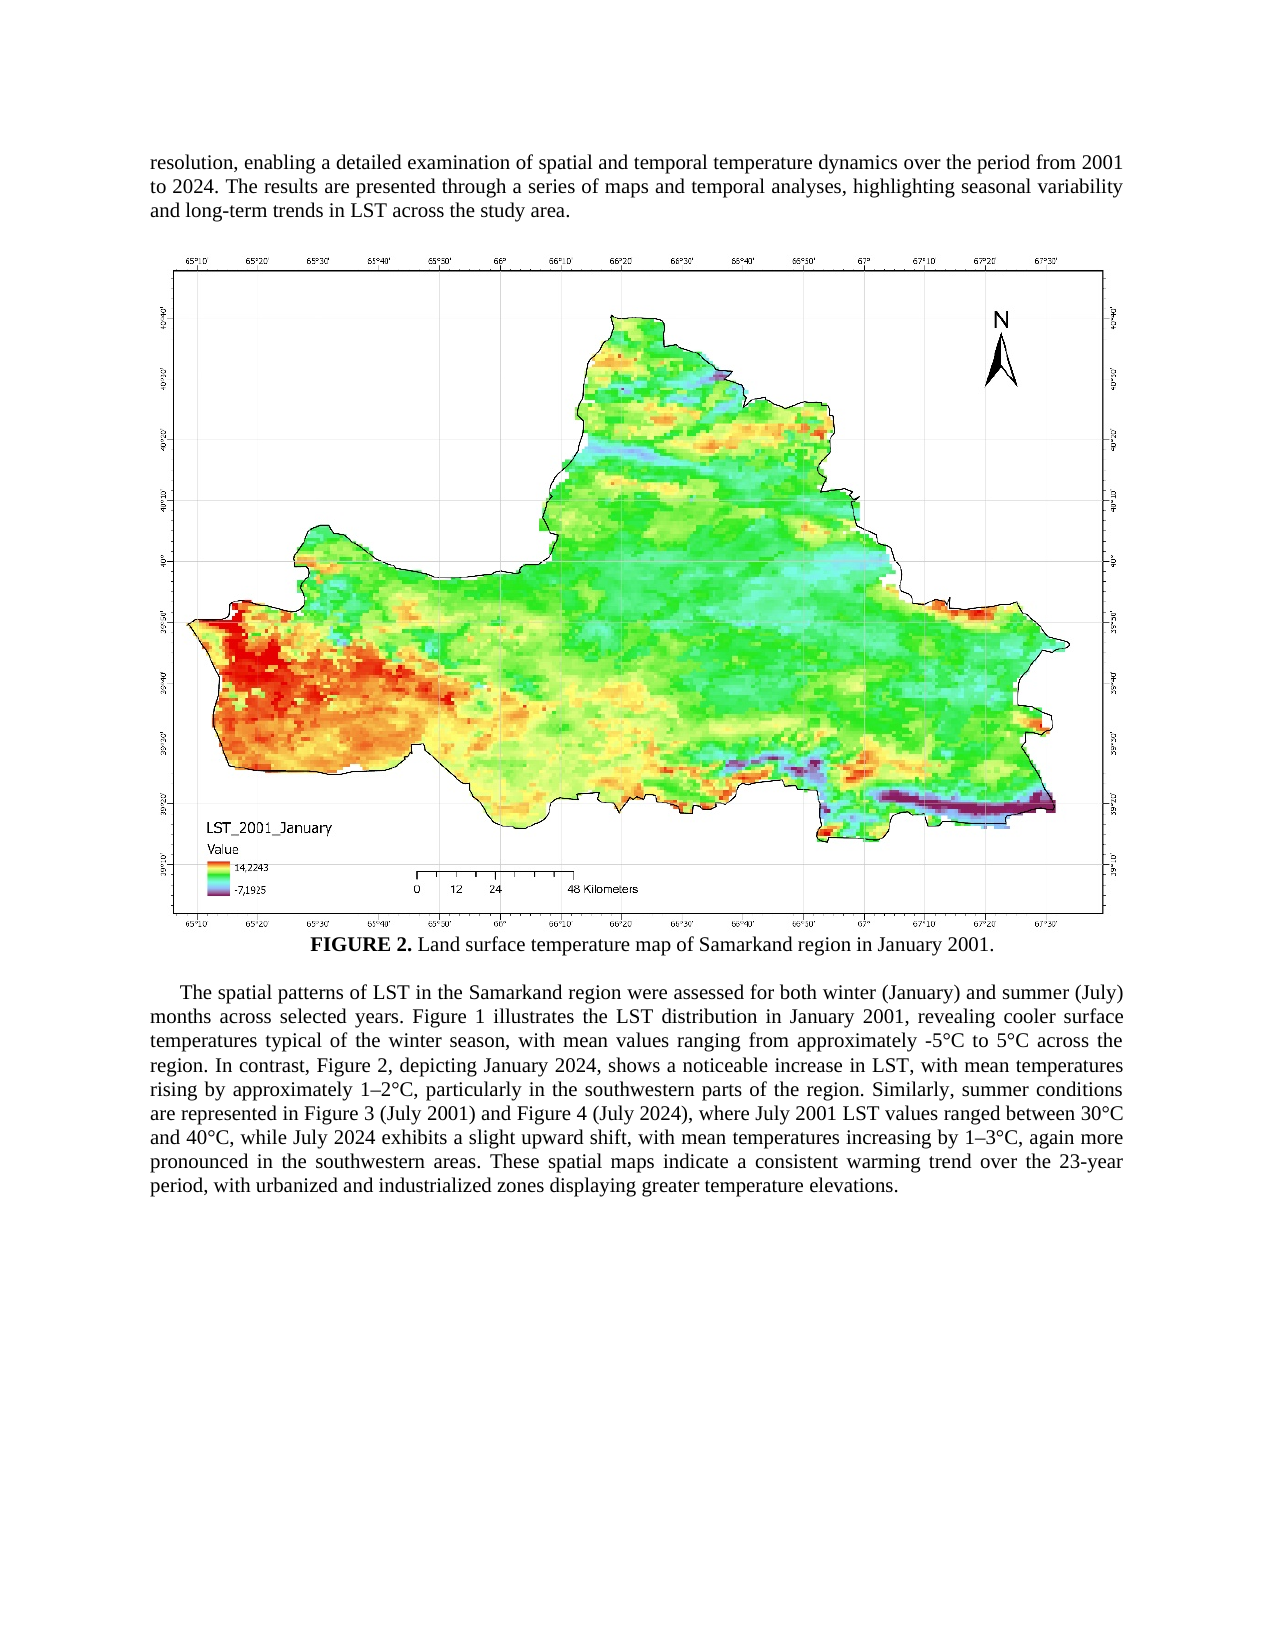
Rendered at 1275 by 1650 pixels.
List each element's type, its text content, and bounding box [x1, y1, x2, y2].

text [150, 150, 1125, 222]
text FIGURE 2. Land surface temperature map of Samarkand region in January 2001. [150, 932, 1125, 956]
text The spatial patterns of LST in the Samarkand region were assessed for both winter (January) and summer (July) months across selected years. Figure 1 illustrates the LST distribution in January 2001, revealing cooler surface temperatures typical of the winter season, with mean values ranging from approximately -5°C to 5°C across the region. In contrast, Figure 2, depicting January 2024, shows a noticeable increase in LST, with mean temperatures rising by approximately 1–2°C, particularly in the southwestern parts of the region. Similarly, summer conditions are represented in Figure 3 (July 2001) and Figure 4 (July 2024), where July 2001 LST values ranged between 30°C and 40°C, while July 2024 exhibits a slight upward shift, with mean temperatures increasing by 1–3°C, again more pronounced in the southwestern areas. These spatial maps indicate a consistent warming trend over the 23-year period, with urbanized and industrialized zones displaying greater temperature elevations. [150, 980, 1125, 1197]
picture [152, 246, 1123, 933]
